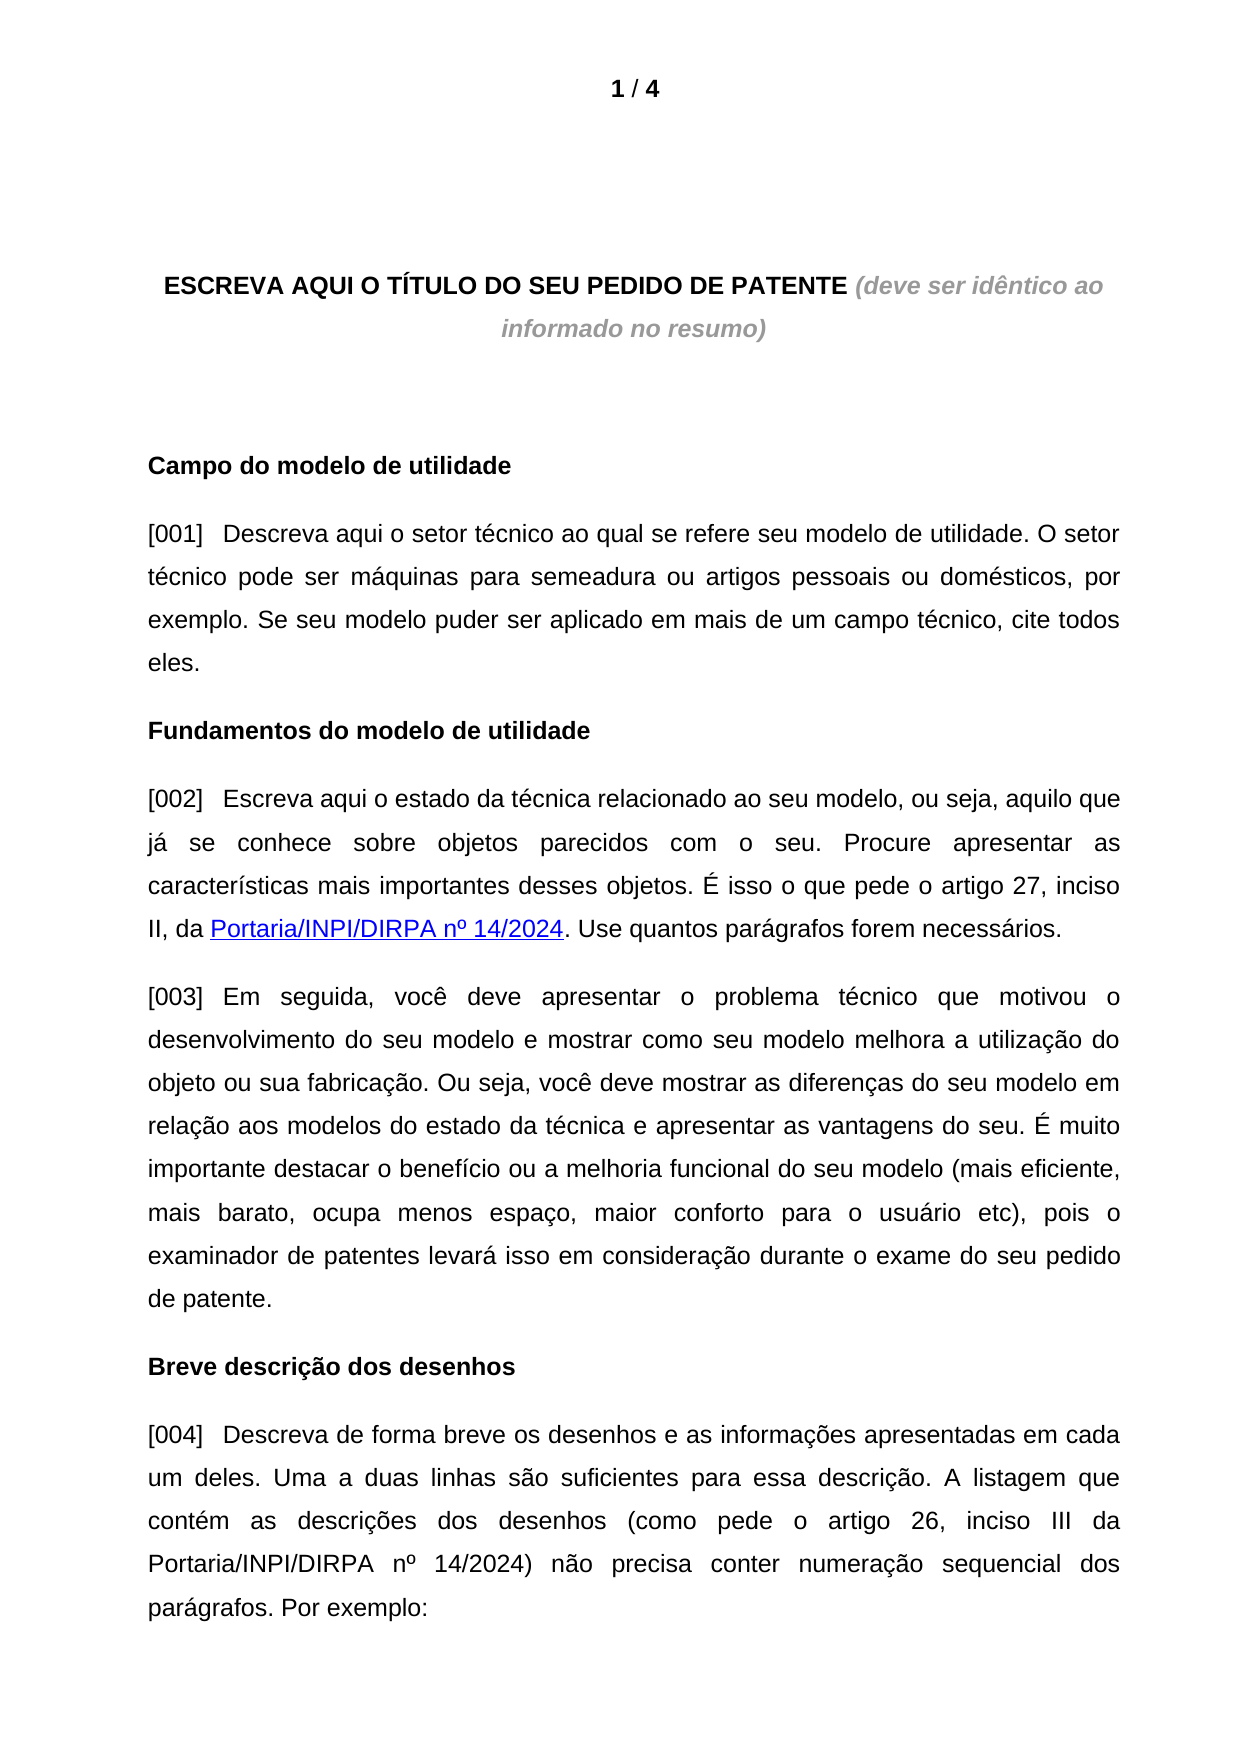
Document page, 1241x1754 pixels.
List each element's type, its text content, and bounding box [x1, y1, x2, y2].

list Escreva aqui o estado da técnica relacionado ao seu modelo, ou seja, aquilo que já se conhece sobre objetos parecidos com o seu. Procure apresentar as características mais importantes desses objetos. É isso o que pede o artigo 27, inciso II, da Portaria/INPI/DIRPA nº 14/2024. Use quantos parágrafos forem necessários. [148, 784, 1122, 943]
list Descreva de forma breve os desenhos e as informações apresentadas em cada um deles. Uma a duas linhas são suficientes para essa descrição. A listagem que contém as descrições dos desenhos (como pede o artigo 26, inciso III da Portaria/INPI/DIRPA nº 14/2024) não precisa conter numeração sequencial dos parágrafos. Por exemplo: [148, 1420, 1122, 1621]
text Fundamentos do modelo de utilidade [148, 716, 1122, 745]
text Campo do modelo de utilidade [148, 451, 1122, 479]
list Descreva aqui o setor técnico ao qual se refere seu modelo de utilidade. O setor técnico pode ser máquinas para semeadura ou artigos pessoais ou domésticos, por exemplo. Se seu modelo puder ser aplicado em mais de um campo técnico, cite todos eles. [148, 519, 1122, 677]
text Breve descrição dos desenhos [148, 1352, 1122, 1381]
text ESCREVA AQUI O TÍTULO DO SEU PEDIDO DE PATENTE (deve ser idêntico ao informado no resumo) [148, 271, 1122, 343]
list Em seguida, você deve apresentar o problema técnico que motivou o desenvolvimento do seu modelo e mostrar como seu modelo melhora a utilização do objeto ou sua fabricação. Ou seja, você deve mostrar as diferenças do seu modelo em relação aos modelos do estado da técnica e apresentar as vantagens do seu. É muito importante destacar o benefício ou a melhoria funcional do seu modelo (mais eficiente, mais barato, ocupa menos espaço, maior conforto para o usuário etc), pois o examinador de patentes levará isso em consideração durante o exame do seu pedido de patente. [148, 982, 1122, 1313]
